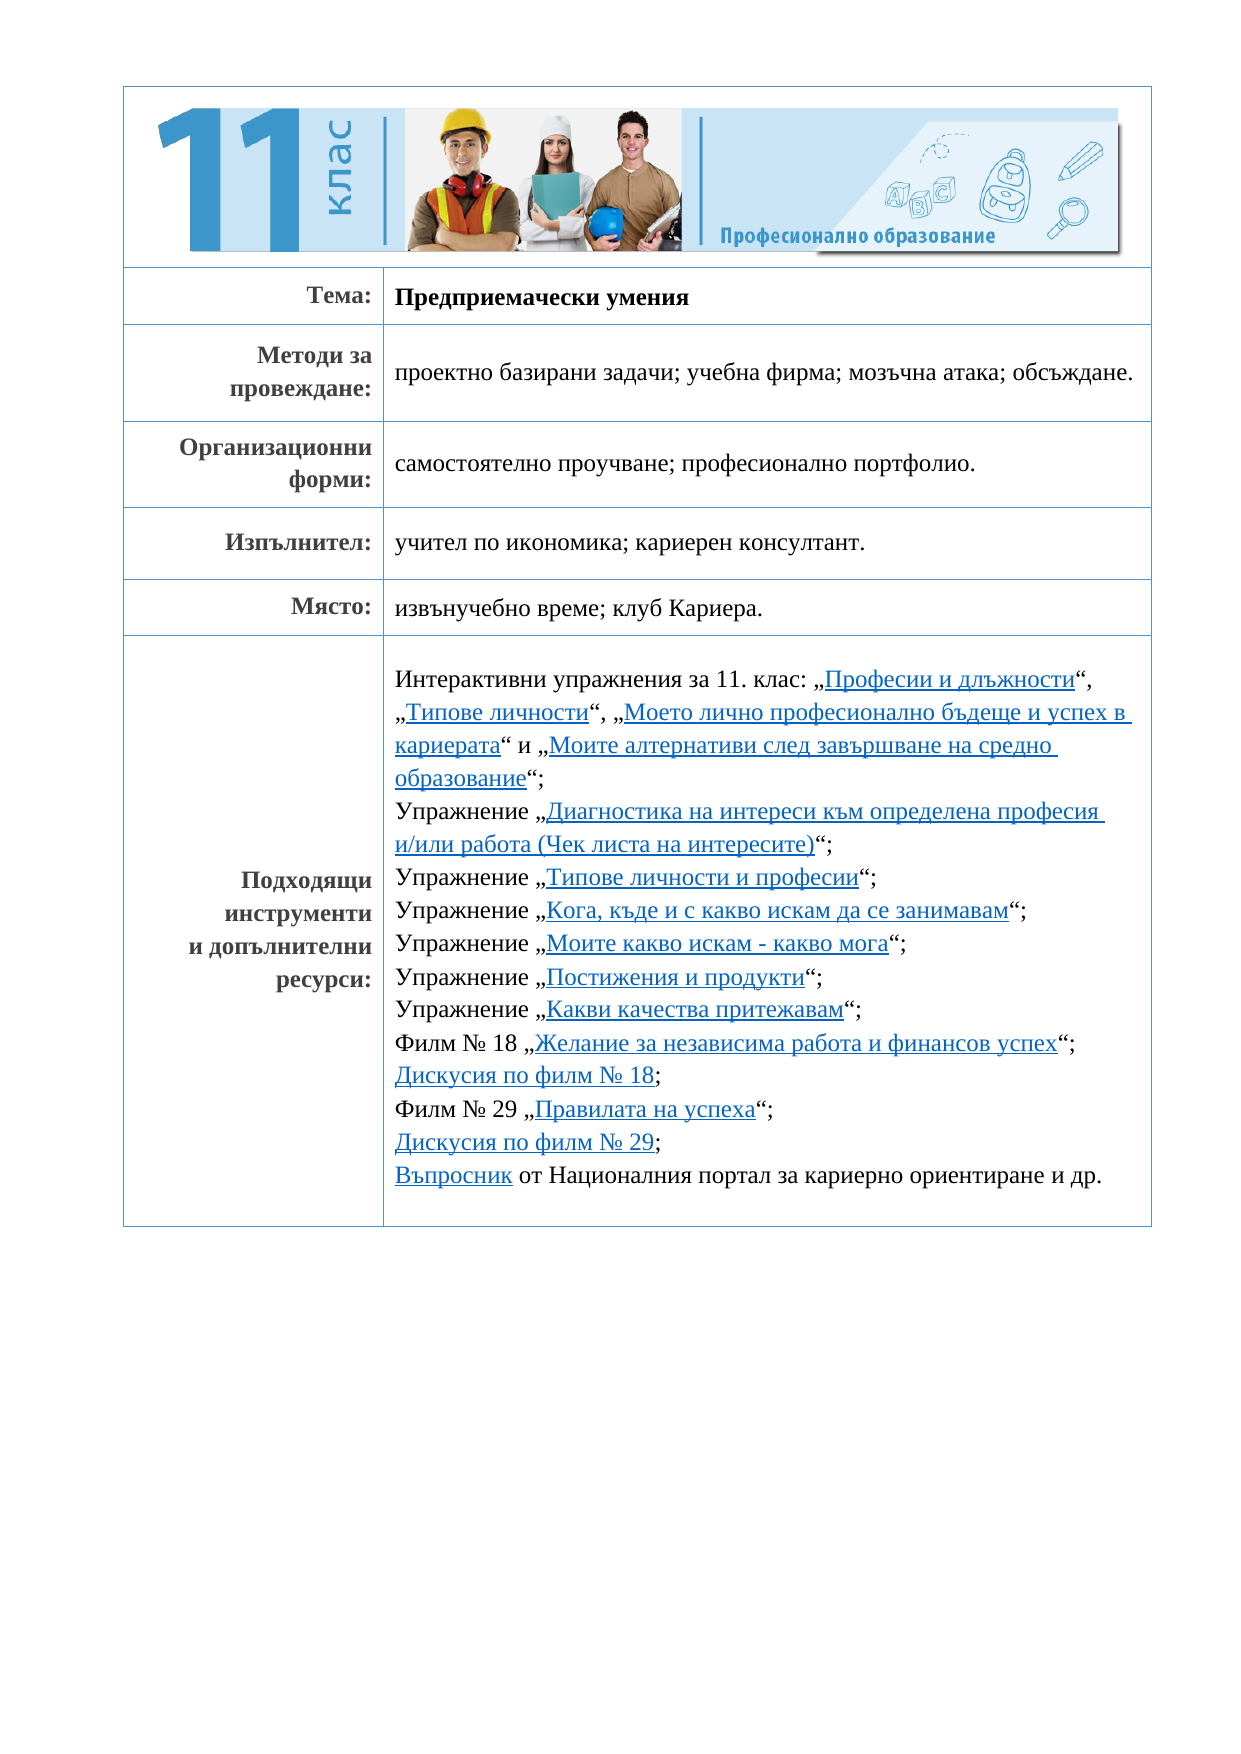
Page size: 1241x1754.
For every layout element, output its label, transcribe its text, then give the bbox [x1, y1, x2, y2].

table_cell извънучебно време; клуб Кариера. [384, 580, 1151, 634]
table_cell проектно базирани задачи; учебна фирма; мозъчна атака; обсъждане. [384, 325, 1151, 421]
table_header [124, 87, 134, 267]
table_cell Място: [124, 580, 383, 634]
table_cell Методи за провеждане: [124, 325, 383, 421]
table_cell самостоятелно проучване; професионално портфолио. [384, 422, 1151, 507]
table_cell Предприемачески умения [384, 268, 1151, 324]
table_cell учител по икономика; кариерен консултант. [384, 508, 1151, 579]
table_cell Тема: [124, 268, 383, 324]
table_cell Изпълнител: [124, 508, 383, 579]
table_cell Подходящи инструменти и допълнителни ресурси: [124, 636, 383, 1226]
table_cell Интерактивни упражнения за 11. клас: „Професии и длъжности“, „Типове личности“, „Моето лично професионално бъдеще и успех в кариерата“ и „Моите алтернативи след завършване на средно образование“; Упражнение „Диагностика на интереси към определена професия и/или работа (Чек листа на интересите)“; Упражнение „Типове личности и професии“; Упражнение „Кога, къде и с какво искам да се занимавам“; Упражнение „Моите какво искам - какво мога“; Упражнение „Постижения и продукти“; Упражнение „Какви качества притежавам“; Филм № 18 „Желание за независима работа и финансов успех“; Дискусия по филм № 18; Филм № 29 „Правилата на успеха“; Дискусия по филм № 29; Въпросник от Националния портал за кариерно ориентиране и др. [384, 636, 1151, 1226]
table_header [1141, 87, 1151, 267]
table_cell Организационни форми: [124, 422, 383, 507]
picture [134, 86, 1141, 267]
